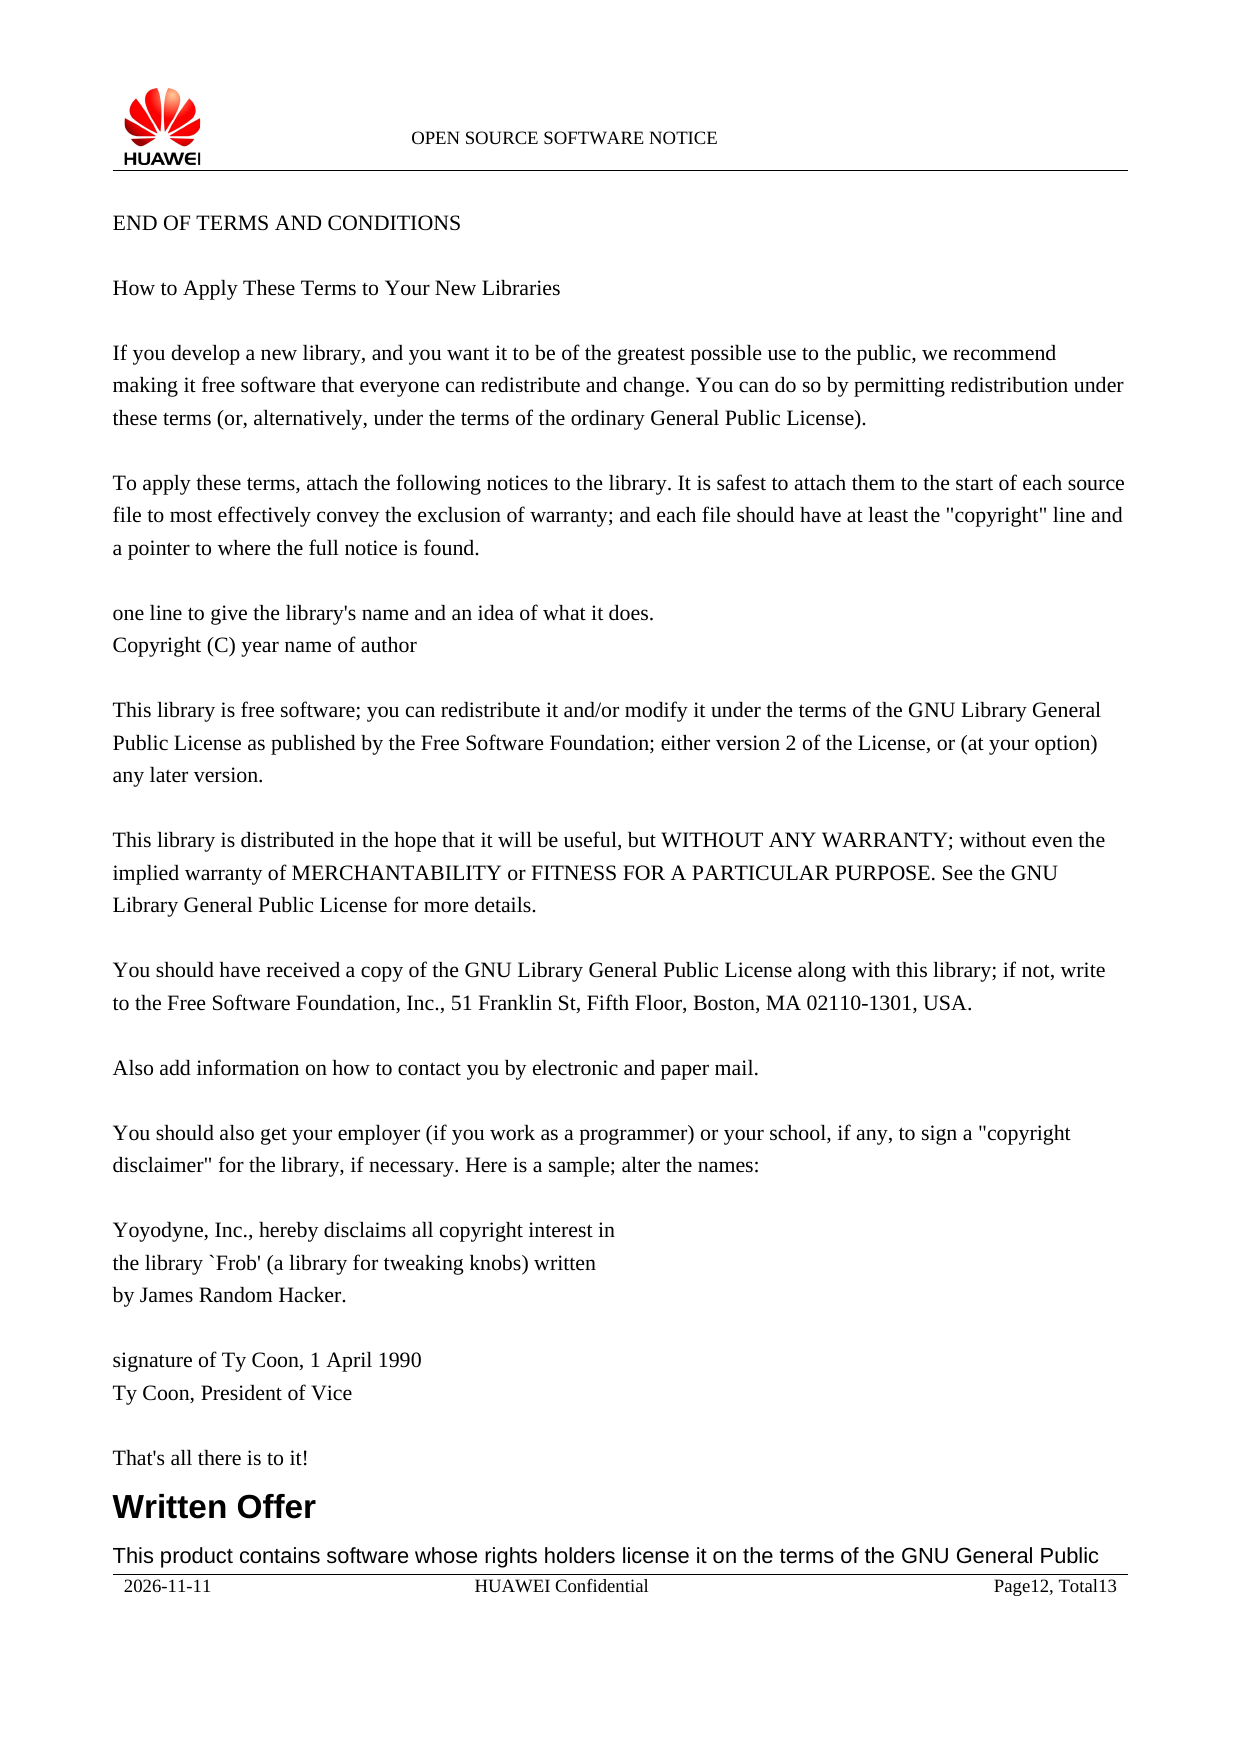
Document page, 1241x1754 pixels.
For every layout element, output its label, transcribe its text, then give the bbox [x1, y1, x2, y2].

picture [124, 88, 201, 165]
text Written Offer [112, 1474, 1128, 1539]
